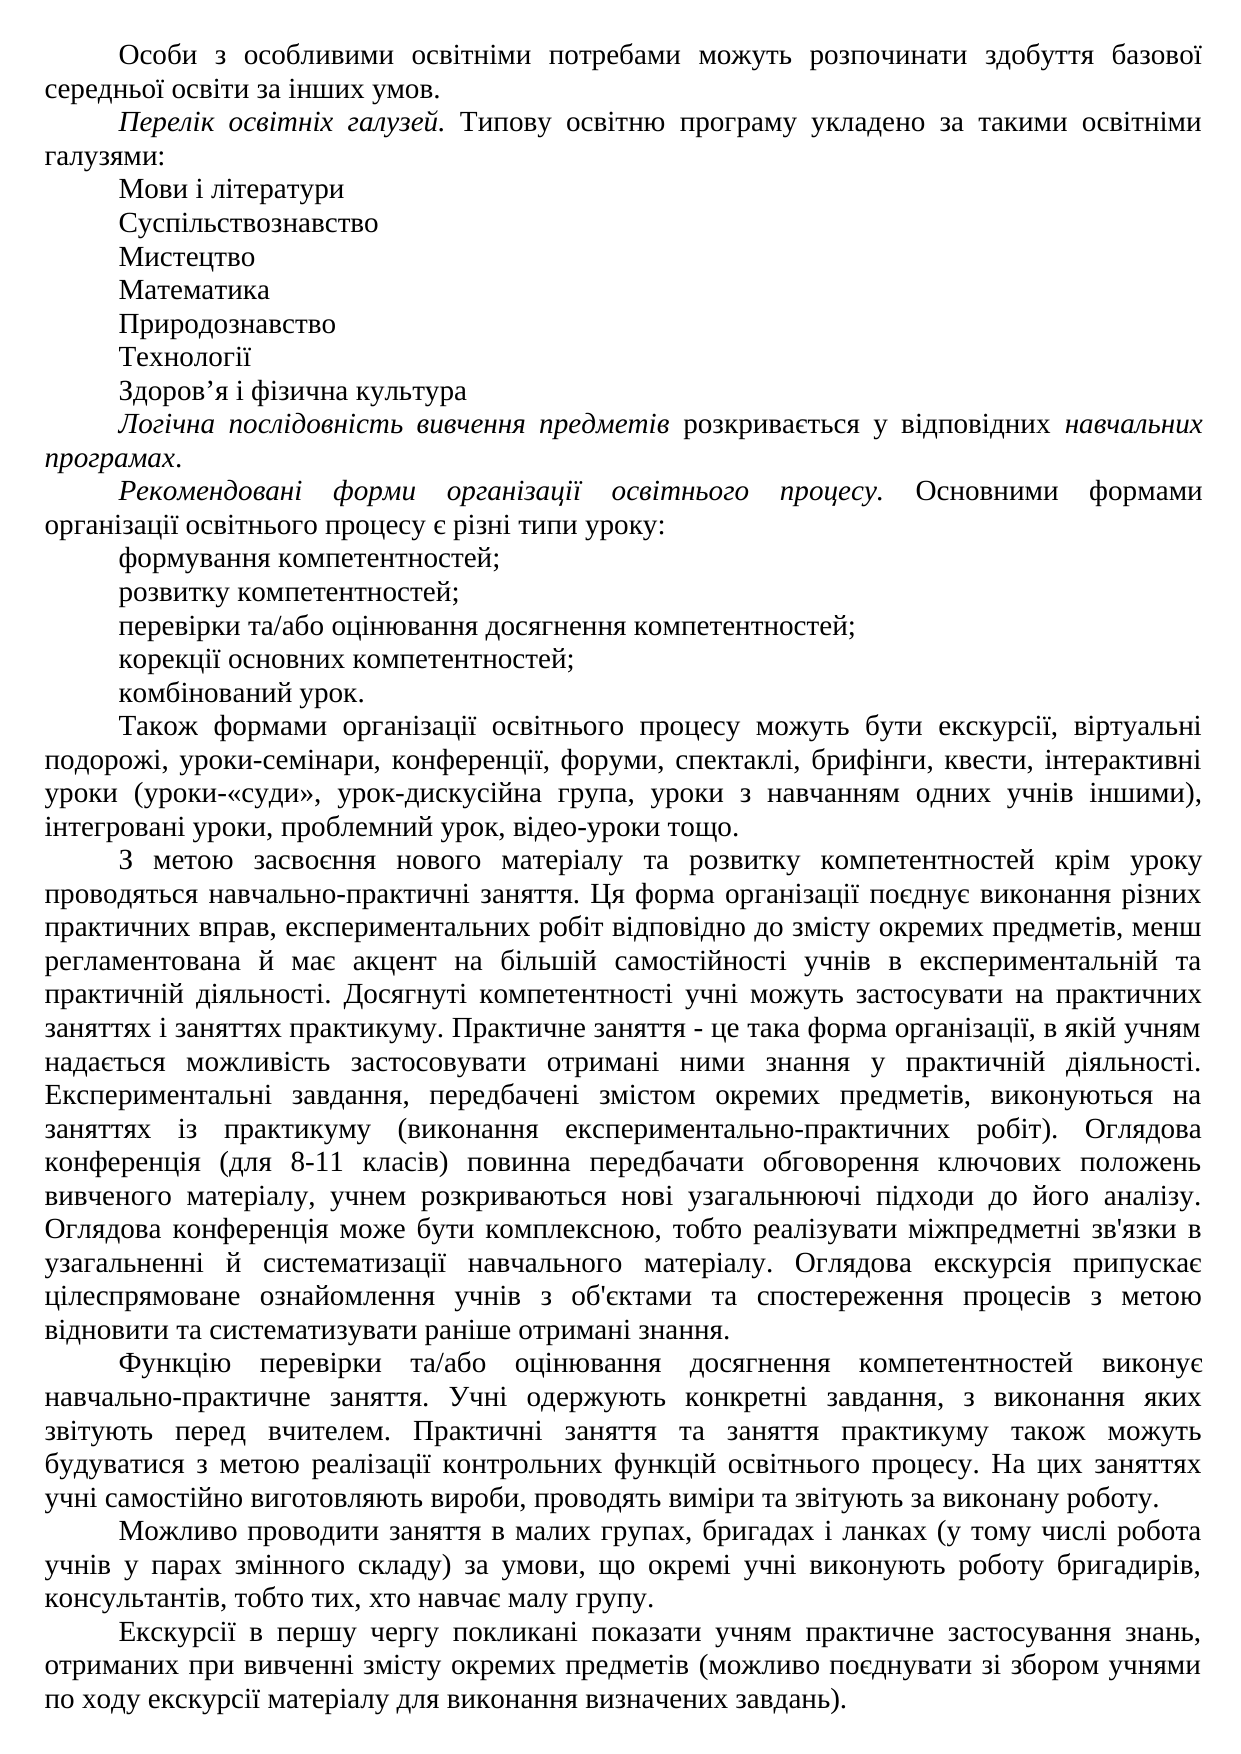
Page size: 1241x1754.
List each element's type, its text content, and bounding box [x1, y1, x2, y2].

text Перелік освітніх галузей. Типову освітню програму укладено за такими освітніми галузями: [44, 104, 1203, 172]
text корекції основних компетентностей; [118, 641, 1203, 675]
text формування компетентностей; [118, 541, 1203, 574]
text Можливо проводити заняття в малих групах, бригадах і ланках (у тому числі робота учнів у парах змінного складу) за умови, що окремі учні виконують роботу бригадирів, консультантів, тобто тих, хто навчає малу групу. [44, 1513, 1203, 1614]
text розвитку компетентностей; [118, 574, 1203, 608]
text Технології [118, 339, 1203, 373]
text Мови і літератури [118, 172, 1203, 205]
text перевірки та/або оцінювання досягнення компетентностей; [118, 608, 1203, 641]
text комбінований урок. [118, 675, 1203, 708]
text Екскурсії в першу чергу покликані показати учням практичне застосування знань, отриманих при вивченні змісту окремих предметів (можливо поєднувати зі збором учнями по ходу екскурсії матеріалу для виконання визначених завдань). [44, 1614, 1203, 1714]
text Функцію перевірки та/або оцінювання досягнення компетентностей виконує навчально-практичне заняття. Учні одержують конкретні завдання, з виконання яких звітують перед вчителем. Практичні заняття та заняття практикуму також можуть будуватися з метою реалізації контрольних функцій освітнього процесу. На цих заняттях учні самостійно виготовляють вироби, проводять виміри та звітують за виконану роботу. [44, 1346, 1203, 1513]
text З метою засвоєння нового матеріалу та розвитку компетентностей крім уроку проводяться навчально-практичні заняття. Ця форма організації поєднує виконання різних практичних вправ, експериментальних робіт відповідно до змісту окремих предметів, менш регламентована й має акцент на більшій самостійності учнів в експериментальній та практичній діяльності. Досягнуті компетентності учні можуть застосувати на практичних заняттях і заняттях практикуму. Практичне заняття - це така форма організації, в якій учням надається можливість застосовувати отримані ними знання у практичній діяльності. Експериментальні завдання, передбачені змістом окремих предметів, виконуються на заняттях із практикуму (виконання експериментально-практичних робіт). Оглядова конференція (для 8-11 класів) повинна передбачати обговорення ключових положень вивченого матеріалу, учнем розкриваються нові узагальнюючі підходи до його аналізу. Оглядова конференція може бути комплексною, тобто реалізувати міжпредметні зв'язки в узагальненні й систематизації навчального матеріалу. Оглядова екскурсія припускає цілеспрямоване ознайомлення учнів з об'єктами та спостереження процесів з метою відновити та систематизувати раніше отримані знання. [44, 842, 1203, 1346]
text Мистецтво [118, 239, 1203, 272]
text Логічна послідовність вивчення предметів розкривається у відповідних навчальних програмах. [44, 406, 1203, 473]
text Особи з особливими освітніми потребами можуть розпочинати здобуття базової середньої освіти за інших умов. [44, 37, 1203, 104]
text Суспільствознавство [118, 205, 1203, 239]
text Природознавство [118, 306, 1203, 339]
text Математика [118, 272, 1203, 306]
text Рекомендовані форми організації освітнього процесу. Основними формами організації освітнього процесу є різні типи уроку: [44, 473, 1203, 541]
text Здоров’я і фізична культура [118, 373, 1203, 406]
text Також формами організації освітнього процесу можуть бути екскурсії, віртуальні подорожі, уроки-семінари, конференції, форуми, спектаклі, брифінги, квести, інтерактивні уроки (уроки-«суди», урок-дискусійна група, уроки з навчанням одних учнів іншими), інтегровані уроки, проблемний урок, відео-уроки тощо. [44, 708, 1203, 842]
